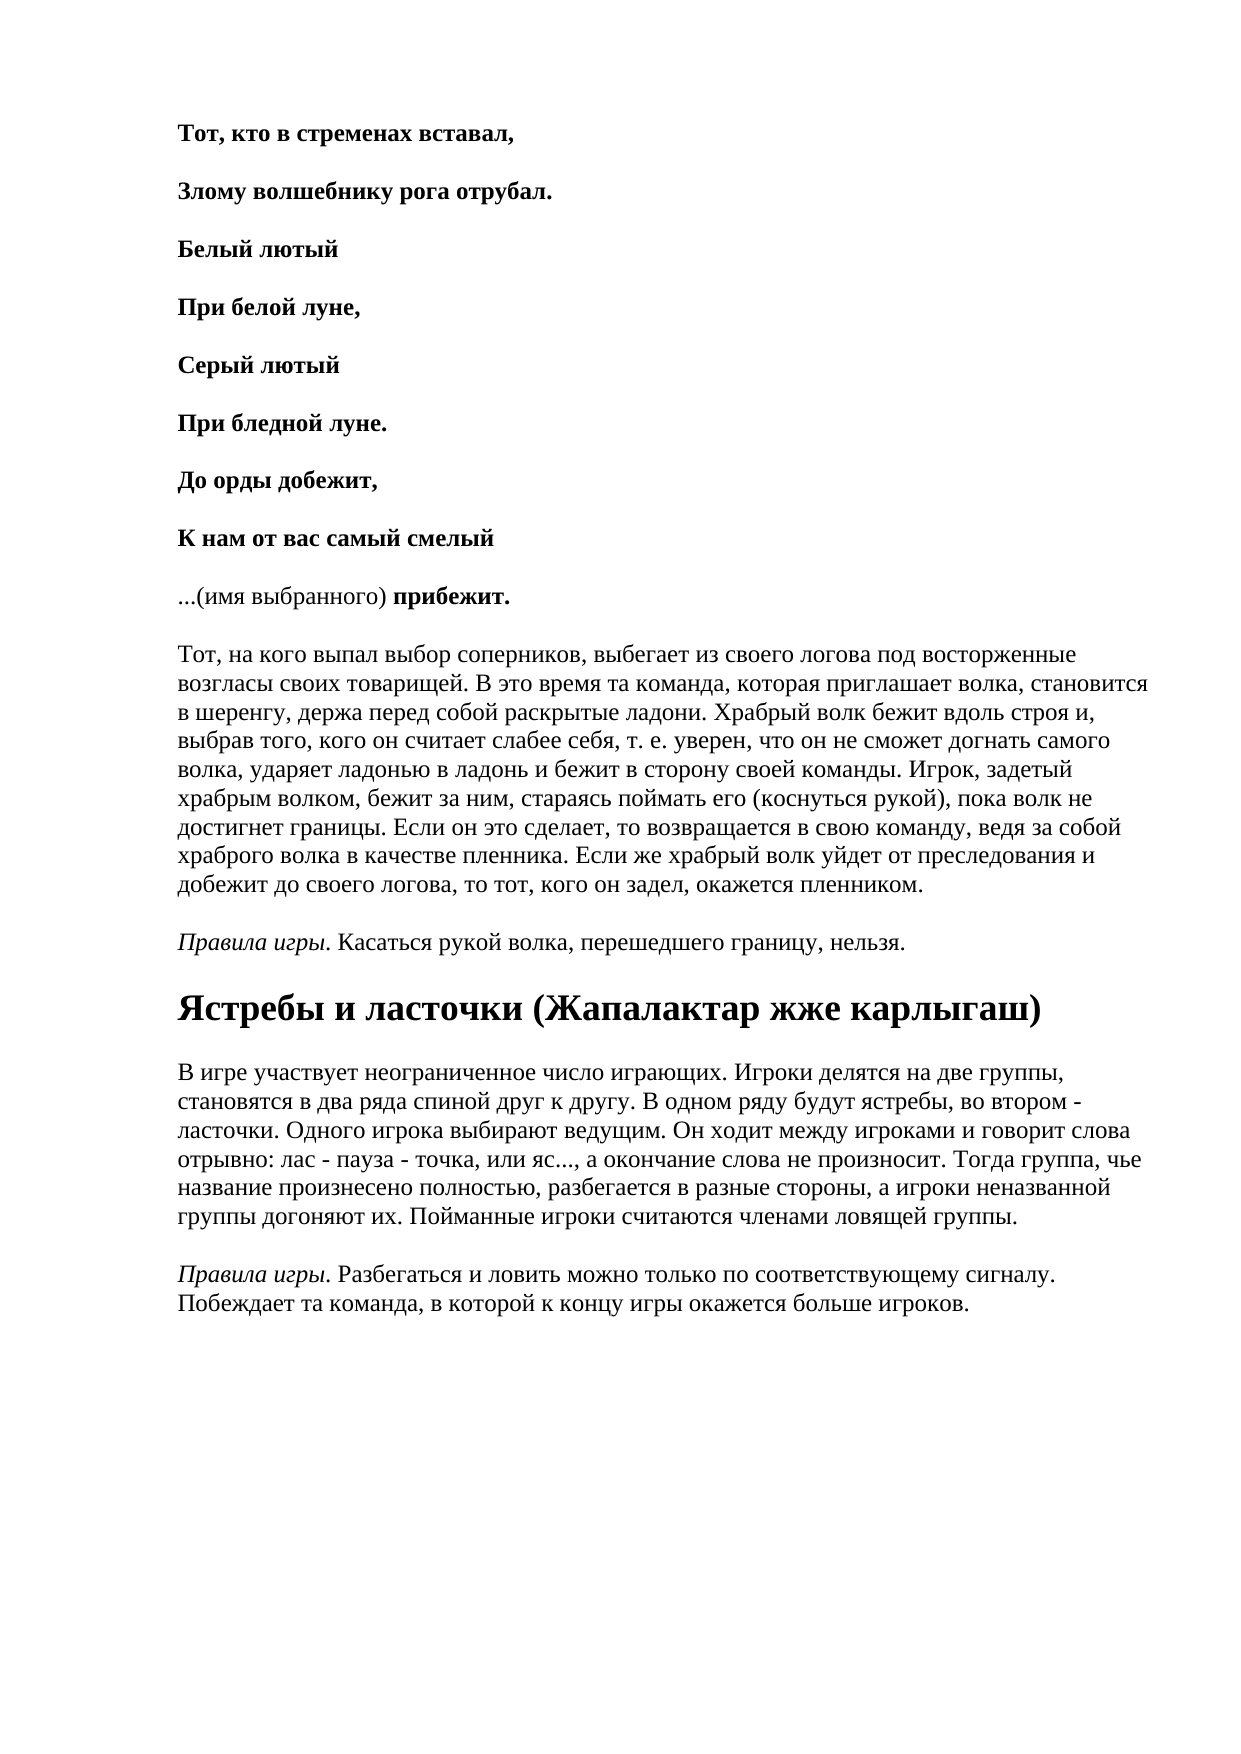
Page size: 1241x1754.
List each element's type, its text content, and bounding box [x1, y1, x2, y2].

text Белый лютый [177, 234, 1152, 263]
text При белой луне, [177, 292, 1152, 321]
text К нам от вас самый смелый [177, 523, 1152, 552]
text Тот, кто в стременах вставал, [177, 118, 1152, 147]
text До орды добежит, [177, 466, 1152, 494]
text Тот, на кого выпал выбор соперников, выбегает из своего логова под восторженные возгласы своих товарищей. В это время та команда, которая приглашает волка, становится в шеренгу, держа перед собой раскрытые ладони. Храбрый волк бежит вдоль строя и, выбрав того, кого он считает слабее себя, т. е. уверен, что он не сможет догнать самого волка, ударяет ладонью в ладонь и бежит в сторону своей команды. Игрок, задетый храбрым волком, бежит за ним, стараясь поймать его (коснуться рукой), пока волк не достигнет границы. Если он это сделает, то возвращается в свою команду, ведя за собой храброго волка в качестве пленника. Если же храбрый волк уйдет от преследования и добежит до своего логова, то тот, кого он задел, окажется пленником. [177, 639, 1152, 898]
text При бледной луне. [177, 408, 1152, 436]
text Ястребы и ласточки (Жапалактар жже карлыгаш) [177, 985, 1152, 1028]
text Правила игры. Разбегаться и ловить можно только по соответствующему сигналу. Побеждает та команда, в которой к концу игры окажется больше игроков. [177, 1259, 1152, 1317]
text ...(имя выбранного) прибежит. [177, 581, 1152, 610]
text Серый лютый [177, 350, 1152, 378]
text Правила игры. Касаться рукой волка, перешедшего границу, нельзя. [177, 927, 1152, 956]
text В игре участвует неограниченное число играющих. Игроки делятся на две группы, становятся в два ряда спиной друг к другу. В одном ряду будут ястребы, во втором - ласточки. Одного игрока выбирают ведущим. Он ходит между игроками и говорит слова отрывно: лас - пауза - точка, или яс..., а окончание слова не произносит. Тогда группа, чье название произнесено полностью, разбегается в разные стороны, а игроки неназванной группы догоняют их. Пойманные игроки считаются членами ловящей группы. [177, 1057, 1152, 1230]
text Злому волшебнику рога отрубал. [177, 176, 1152, 205]
